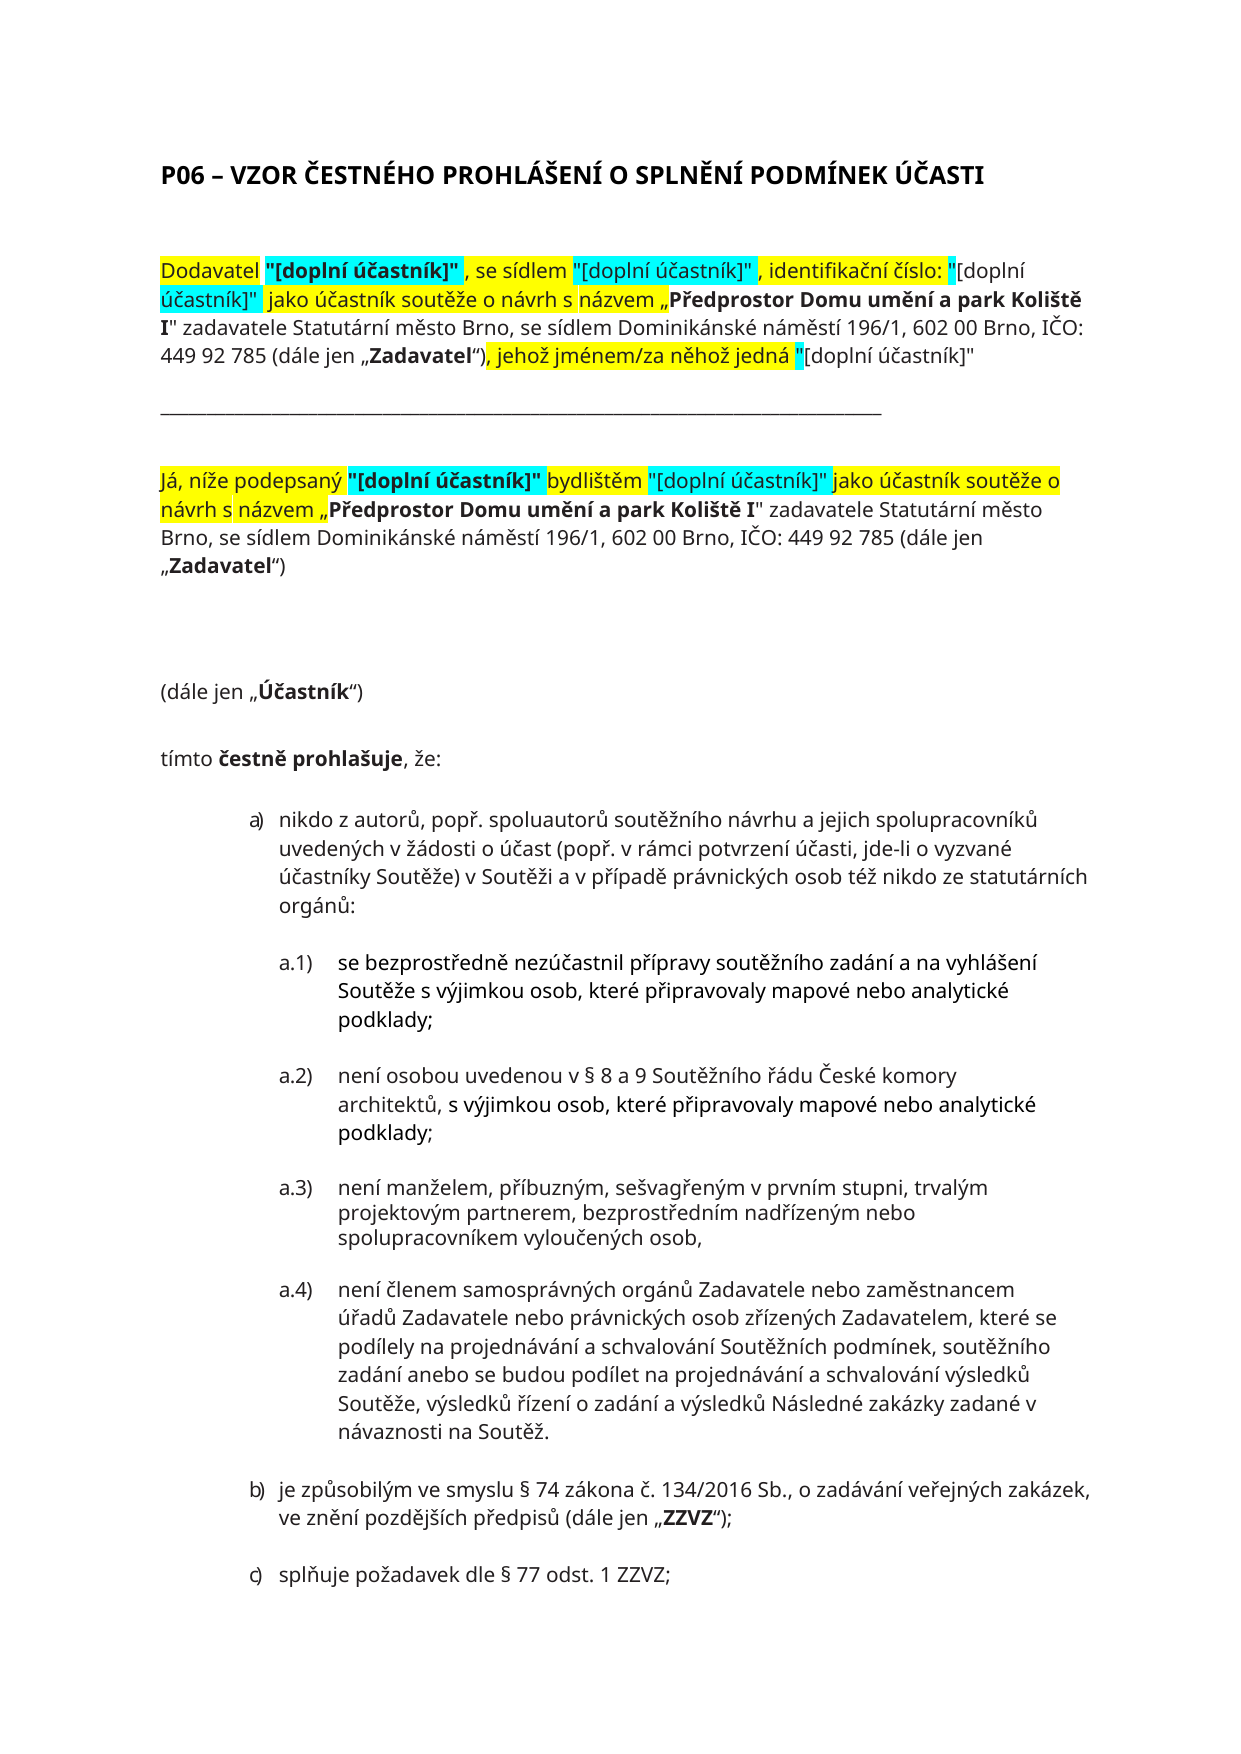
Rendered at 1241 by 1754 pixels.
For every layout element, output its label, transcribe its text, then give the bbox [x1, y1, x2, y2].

text (dále jen „Účastník“) [160, 679, 1093, 704]
text ______________________________________________________________________________ [160, 390, 1093, 418]
list se bezprostředně nezúčastnil přípravy soutěžního zadání a na vyhlášení Soutěže s výjimkou osob, které připravovaly mapové nebo analytické podklady; [278, 948, 1062, 1033]
list nikdo z autorů, popř. spoluautorů soutěžního návrhu a jejich spolupracovníků uvedených v žádosti o účast (popř. v rámci potvrzení účasti, jde-li o vyzvané účastníky Soutěže) v Soutěži a v případě právnických osob též nikdo ze statutárních orgánů: [249, 806, 1093, 919]
list není členem samosprávných orgánů Zadavatele nebo zaměstnancem úřadů Zadavatele nebo právnických osob zřízených Zadavatelem, které se podílely na projednávání a schvalování Soutěžních podmínek, soutěžního zadání anebo se budou podílet na projednávání a schvalování výsledků Soutěže, výsledků řízení o zadání a výsledků Následné zakázky zadané v návaznosti na Soutěž. [278, 1275, 1073, 1446]
text tímto čestně prohlašuje, že: [160, 747, 1093, 772]
text P06 – VZOR ČESTNÉHO PROHLÁŠENÍ O SPLNĚNÍ PODMÍNEK ÚČASTI [160, 158, 1093, 192]
list není osobou uvedenou v § 8 a 9 Soutěžního řádu České komory architektů, s výjimkou osob, které připravovaly mapové nebo analytické podklady; [278, 1062, 1062, 1147]
text Já, níže podepsaný bydlištěm jako účastník soutěže o návrh s názvem „Předprostor Domu umění a park Koliště I" zadavatele Statutární město Brno, se sídlem Dominikánské náměstí 196/1, 602 00 Brno, IČO: 449 92 785 (dále jen „Zadavatel“) [160, 466, 1093, 580]
list není manželem, příbuzným, sešvagřeným v prvním stupni, trvalým projektovým partnerem, bezprostředním nadřízeným nebo spolupracovníkem vyloučených osob, [278, 1175, 1062, 1250]
list splňuje požadavek dle § 77 odst. 1 ZZVZ; [249, 1560, 1093, 1589]
list je způsobilým ve smyslu § 74 zákona č. 134/2016 Sb., o zadávání veřejných zakázek, ve znění pozdějších předpisů (dále jen „ZZVZ“); [249, 1475, 1093, 1532]
text Dodavatel , se sídlem , identifikační číslo: jako účastník soutěže o návrh s názvem „Předprostor Domu umění a park Koliště I" zadavatele Statutární město Brno, se sídlem Dominikánské náměstí 196/1, 602 00 Brno, IČO: 449 92 785 (dále jen „Zadavatel“), jehož jménem/za něhož jedná [160, 256, 1093, 370]
